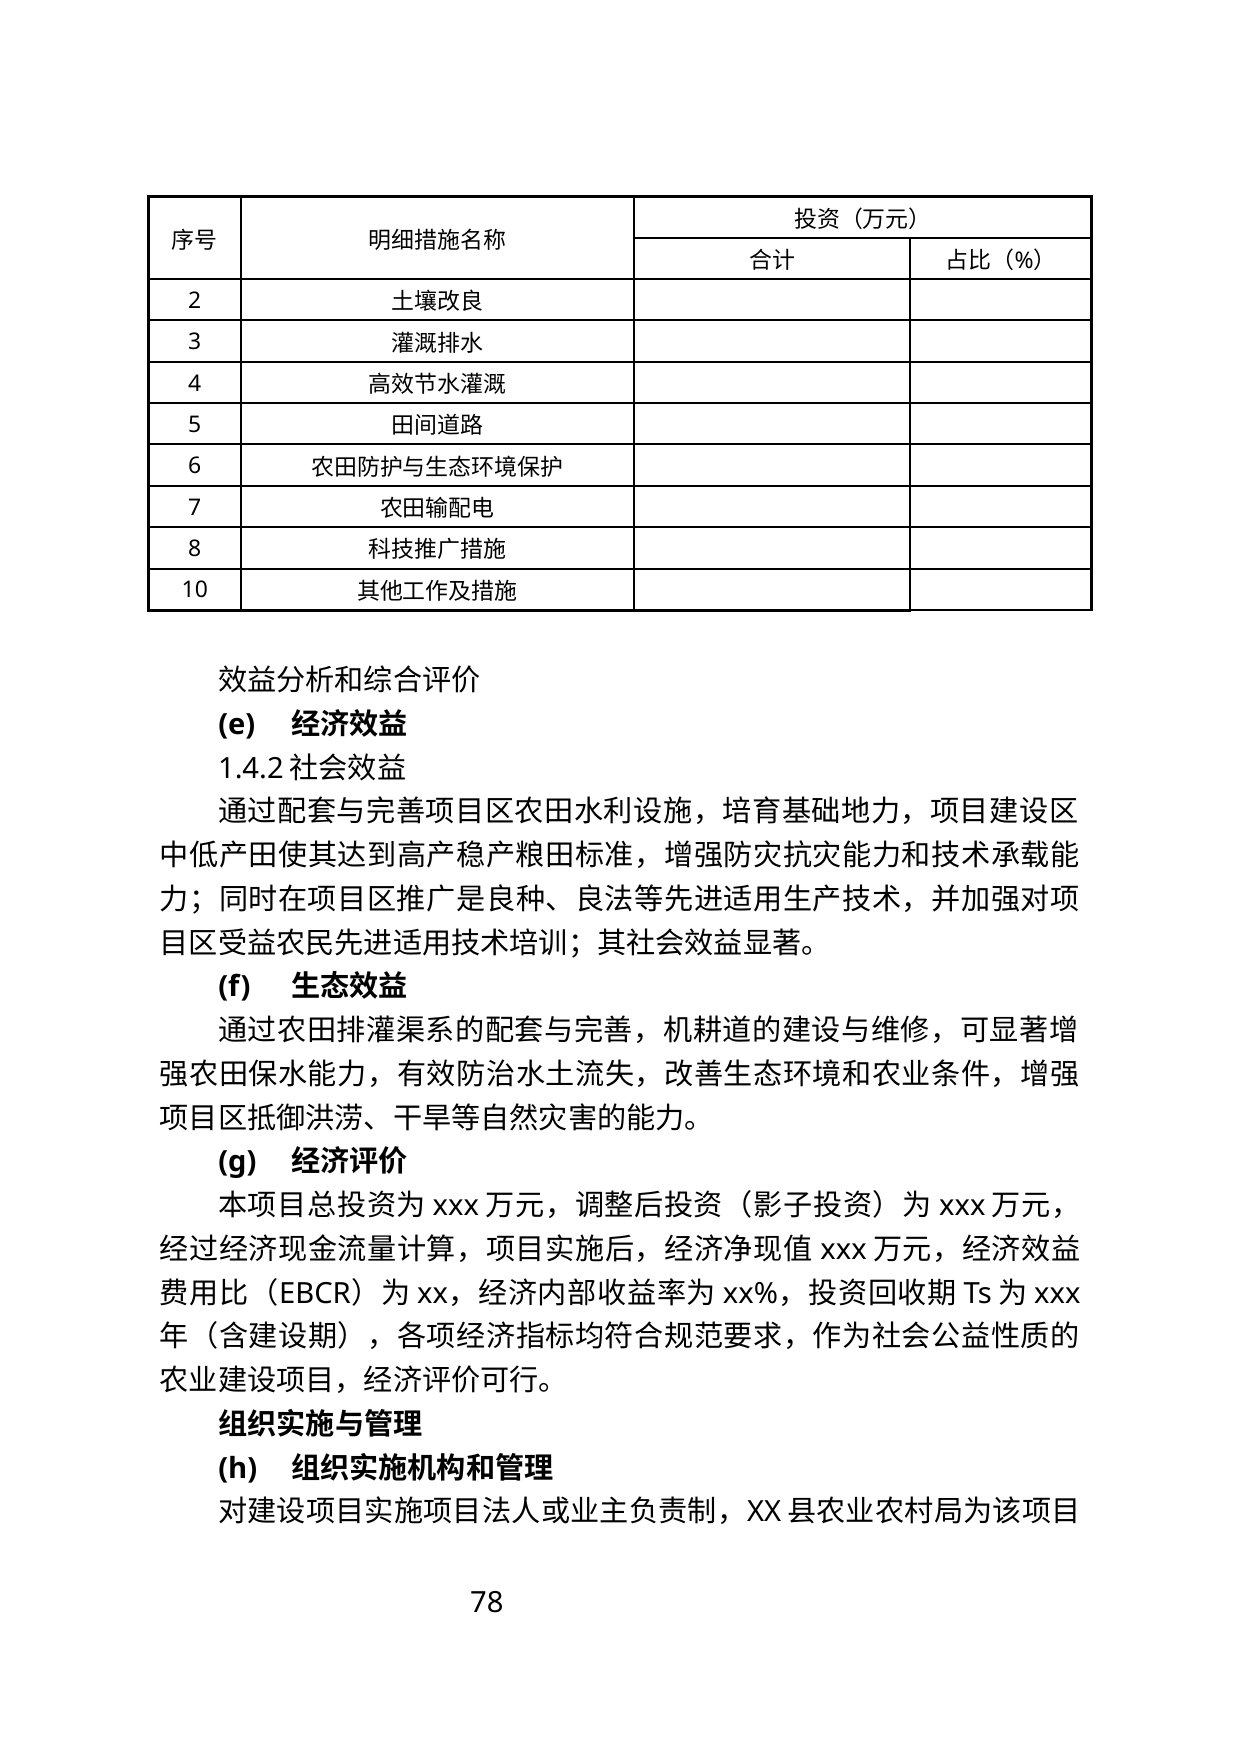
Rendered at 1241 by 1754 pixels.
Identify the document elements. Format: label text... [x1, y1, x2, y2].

text 1.4.2社会效益 [159, 743, 1081, 787]
table_cell [911, 321, 1090, 361]
table_cell [635, 404, 909, 443]
table_cell [911, 445, 1090, 485]
table_cell 占比（%） [911, 239, 1090, 278]
list 组织实施机构和管理 [159, 1443, 1081, 1487]
table_cell 土壤改良 [242, 280, 633, 319]
table_cell [911, 528, 1090, 567]
table_cell 合计 [635, 239, 909, 278]
table_cell 农田防护与生态环境保护 [242, 445, 633, 485]
table_cell 8 [150, 528, 240, 567]
table_cell [911, 363, 1090, 402]
table_cell [635, 487, 909, 526]
table_cell [911, 570, 1090, 609]
list 经济评价 [159, 1137, 1081, 1181]
list 经济效益 [159, 699, 1081, 743]
table_cell 5 [150, 404, 240, 443]
table_cell 农田输配电 [242, 487, 633, 526]
table_cell 3 [150, 321, 240, 361]
table_header 明细措施名称 [242, 198, 633, 278]
table_cell 其他工作及措施 [242, 570, 633, 609]
table_cell [911, 487, 1090, 526]
text 效益分析和综合评价 [159, 656, 1081, 699]
table_header 投资（万元） [635, 198, 1090, 237]
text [159, 1487, 1081, 1531]
table_cell [911, 404, 1090, 443]
text 组织实施与管理 [159, 1399, 1081, 1443]
table_cell 2 [150, 280, 240, 319]
table_cell [635, 528, 909, 567]
table_cell 7 [150, 487, 240, 526]
table_cell 10 [150, 570, 240, 609]
table_cell 科技推广措施 [242, 528, 633, 567]
text 本项目总投资为xxx万元，调整后投资（影子投资）为xxx万元，经过经济现金流量计算，项目实施后，经济净现值xxx万元，经济效益费用比（EBCR）为xx，经济内部收益率为xx%，投资回收期Ts为xxx年（含建设期），各项经济指标均符合规范要求，作为社会公益性质的农业建设项目，经济评价可行。 [159, 1181, 1081, 1399]
table_header 序号 [150, 198, 240, 278]
table_cell [635, 280, 909, 319]
table_cell 6 [150, 445, 240, 485]
table_cell [635, 321, 909, 361]
table_cell 4 [150, 363, 240, 402]
text 通过农田排灌渠系的配套与完善，机耕道的建设与维修，可显著增强农田保水能力，有效防治水土流失，改善生态环境和农业条件，增强项目区抵御洪涝、干旱等自然灾害的能力。 [159, 1006, 1081, 1137]
table_cell [635, 570, 909, 609]
table_cell [911, 280, 1090, 319]
table_cell 田间道路 [242, 404, 633, 443]
table_cell [635, 445, 909, 485]
table_cell 高效节水灌溉 [242, 363, 633, 402]
table_cell 灌溉排水 [242, 321, 633, 361]
table_cell [635, 363, 909, 402]
list 生态效益 [159, 962, 1081, 1006]
text 通过配套与完善项目区农田水利设施，培育基础地力，项目建设区中低产田使其达到高产稳产粮田标准，增强防灾抗灾能力和技术承载能力；同时在项目区推广是良种、良法等先进适用生产技术，并加强对项目区受益农民先进适用技术培训；其社会效益显著。 [159, 787, 1081, 962]
